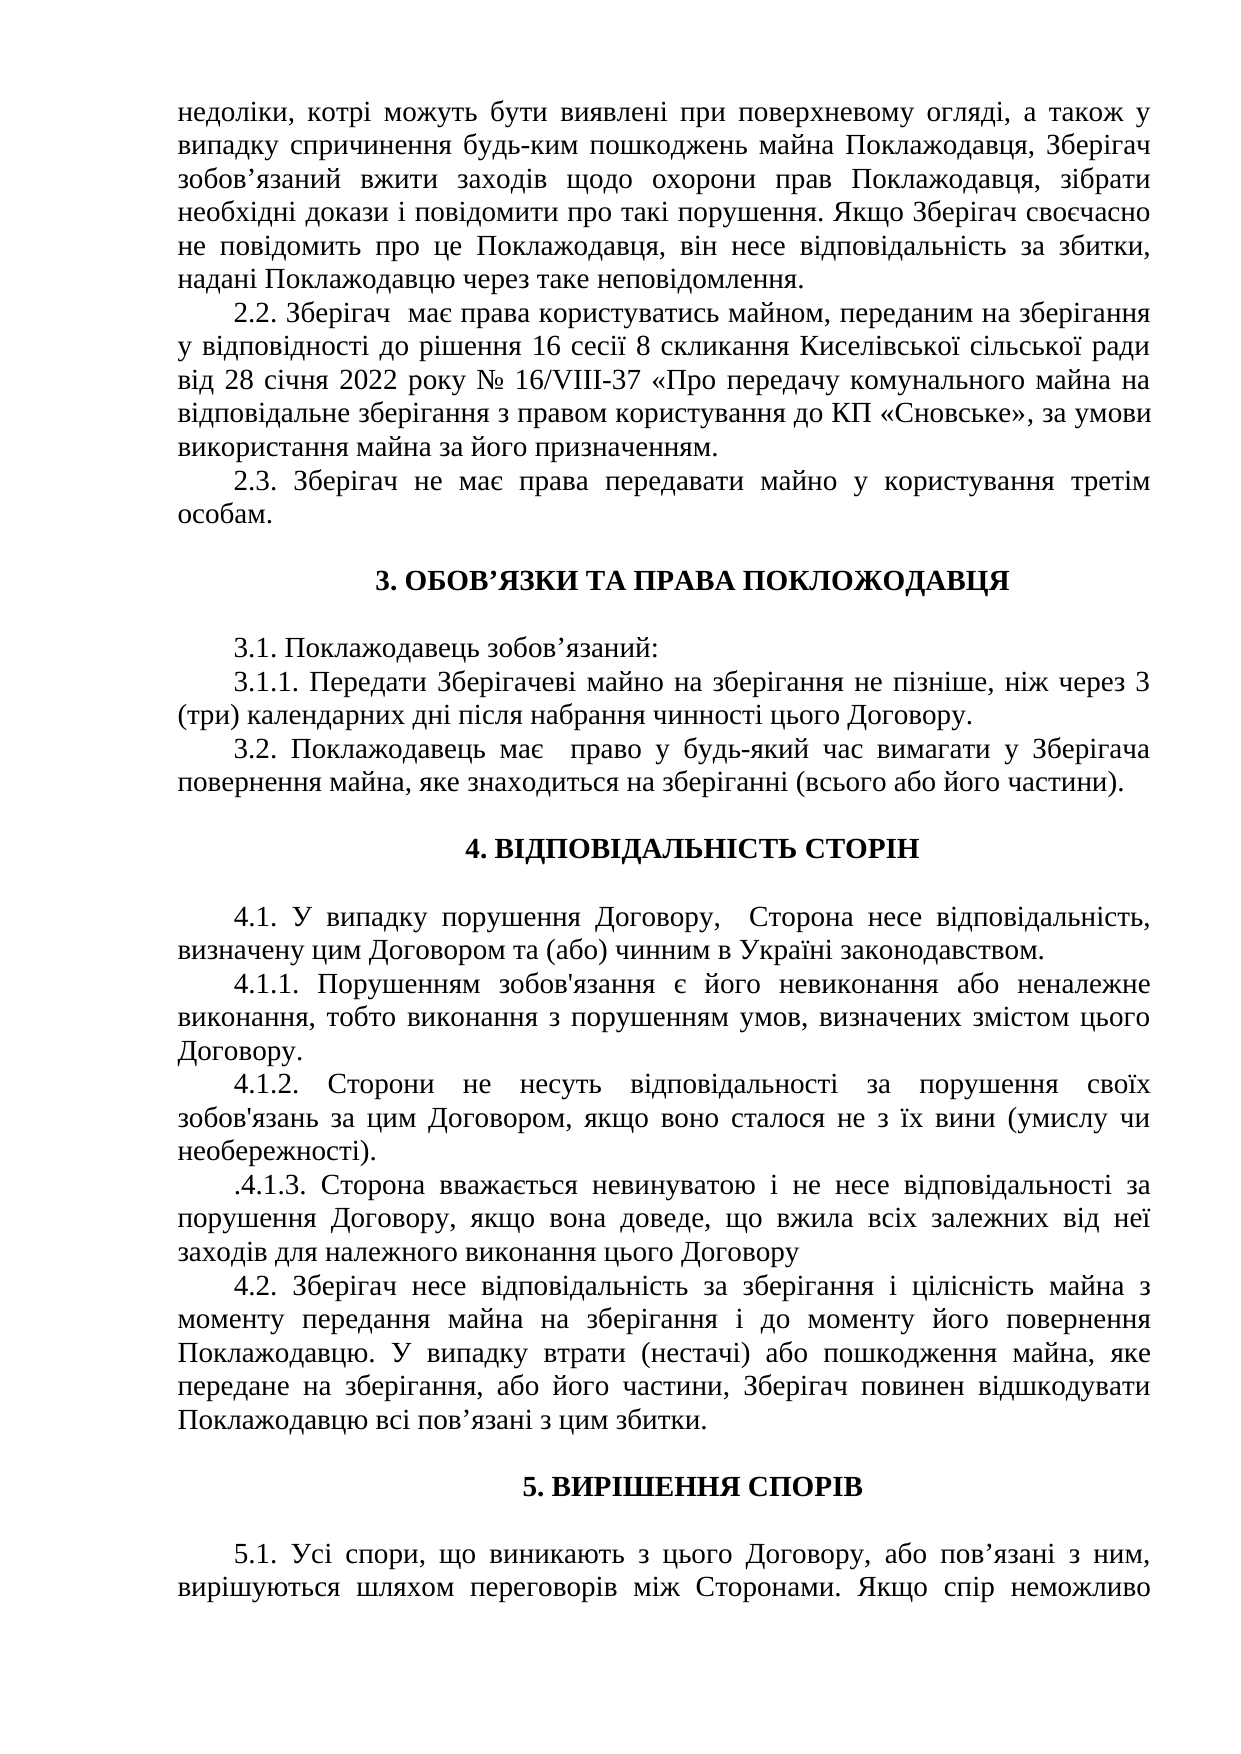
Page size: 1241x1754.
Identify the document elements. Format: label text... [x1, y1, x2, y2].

text 2.2. Зберігач має права користуватись майном, переданим на зберігання у відповідності до рішення 16 сесії 8 скликання Киселівської сільської ради від 28 січня 2022 року № 16/VIII-37 «Про передачу комунального майна на відповідальне зберігання з правом користування до КП «Сновське», за умови використання майна за його призначенням. [177, 295, 1152, 463]
text 5. ВИРІШЕННЯ СПОРІВ [177, 1469, 1152, 1502]
text 3. ОБОВ’ЯЗКИ ТА ПРАВА ПОКЛОЖОДАВЦЯ [177, 563, 1152, 597]
text 4.1. У випадку порушення Договору, Сторона несе відповідальність, визначену цим Договором та (або) чинним в Україні законодавством. [177, 899, 1152, 966]
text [177, 1536, 1152, 1603]
text 2.3. Зберігач не має права передавати майно у користування третім особам. [177, 463, 1152, 530]
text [177, 94, 1152, 295]
text 4. ВІДПОВІДАЛЬНІСТЬ СТОРІН [177, 832, 1152, 865]
text 4.1.1. Порушенням зобов'язання є його невиконання або неналежне виконання, тобто виконання з порушенням умов, визначених змістом цього Договору. [177, 966, 1152, 1066]
text 3.1.1. Передати Зберігачеві майно на зберігання не пізніше, ніж через 3 (три) календарних дні після набрання чинності цього Договору. [177, 664, 1152, 731]
text 3.2. Поклажодавець має право у будь-який час вимагати у Зберігача повернення майна, яке знаходиться на зберіганні (всього або його частини). [177, 731, 1152, 798]
text 3.1. Поклажодавець зобов’язаний: [177, 630, 1152, 664]
text 4.1.2. Сторони не несуть відповідальності за порушення своїх зобов'язань за цим Договором, якщо воно сталося не з їх вини (умислу чи необережності). [177, 1066, 1152, 1167]
text .4.1.3. Сторона вважається невинуватою і не несе відповідальності за порушення Договору, якщо вона доведе, що вжила всіх залежних від неї заходів для належного виконання цього Договору [177, 1167, 1152, 1268]
text 4.2. Зберігач несе відповідальність за зберігання і цілісність майна з моменту передання майна на зберігання і до моменту його повернення Поклажодавцю. У випадку втрати (нестачі) або пошкодження майна, яке передане на зберігання, або його частини, Зберігач повинен відшкодувати Поклажодавцю всі пов’язані з цим збитки. [177, 1268, 1152, 1435]
